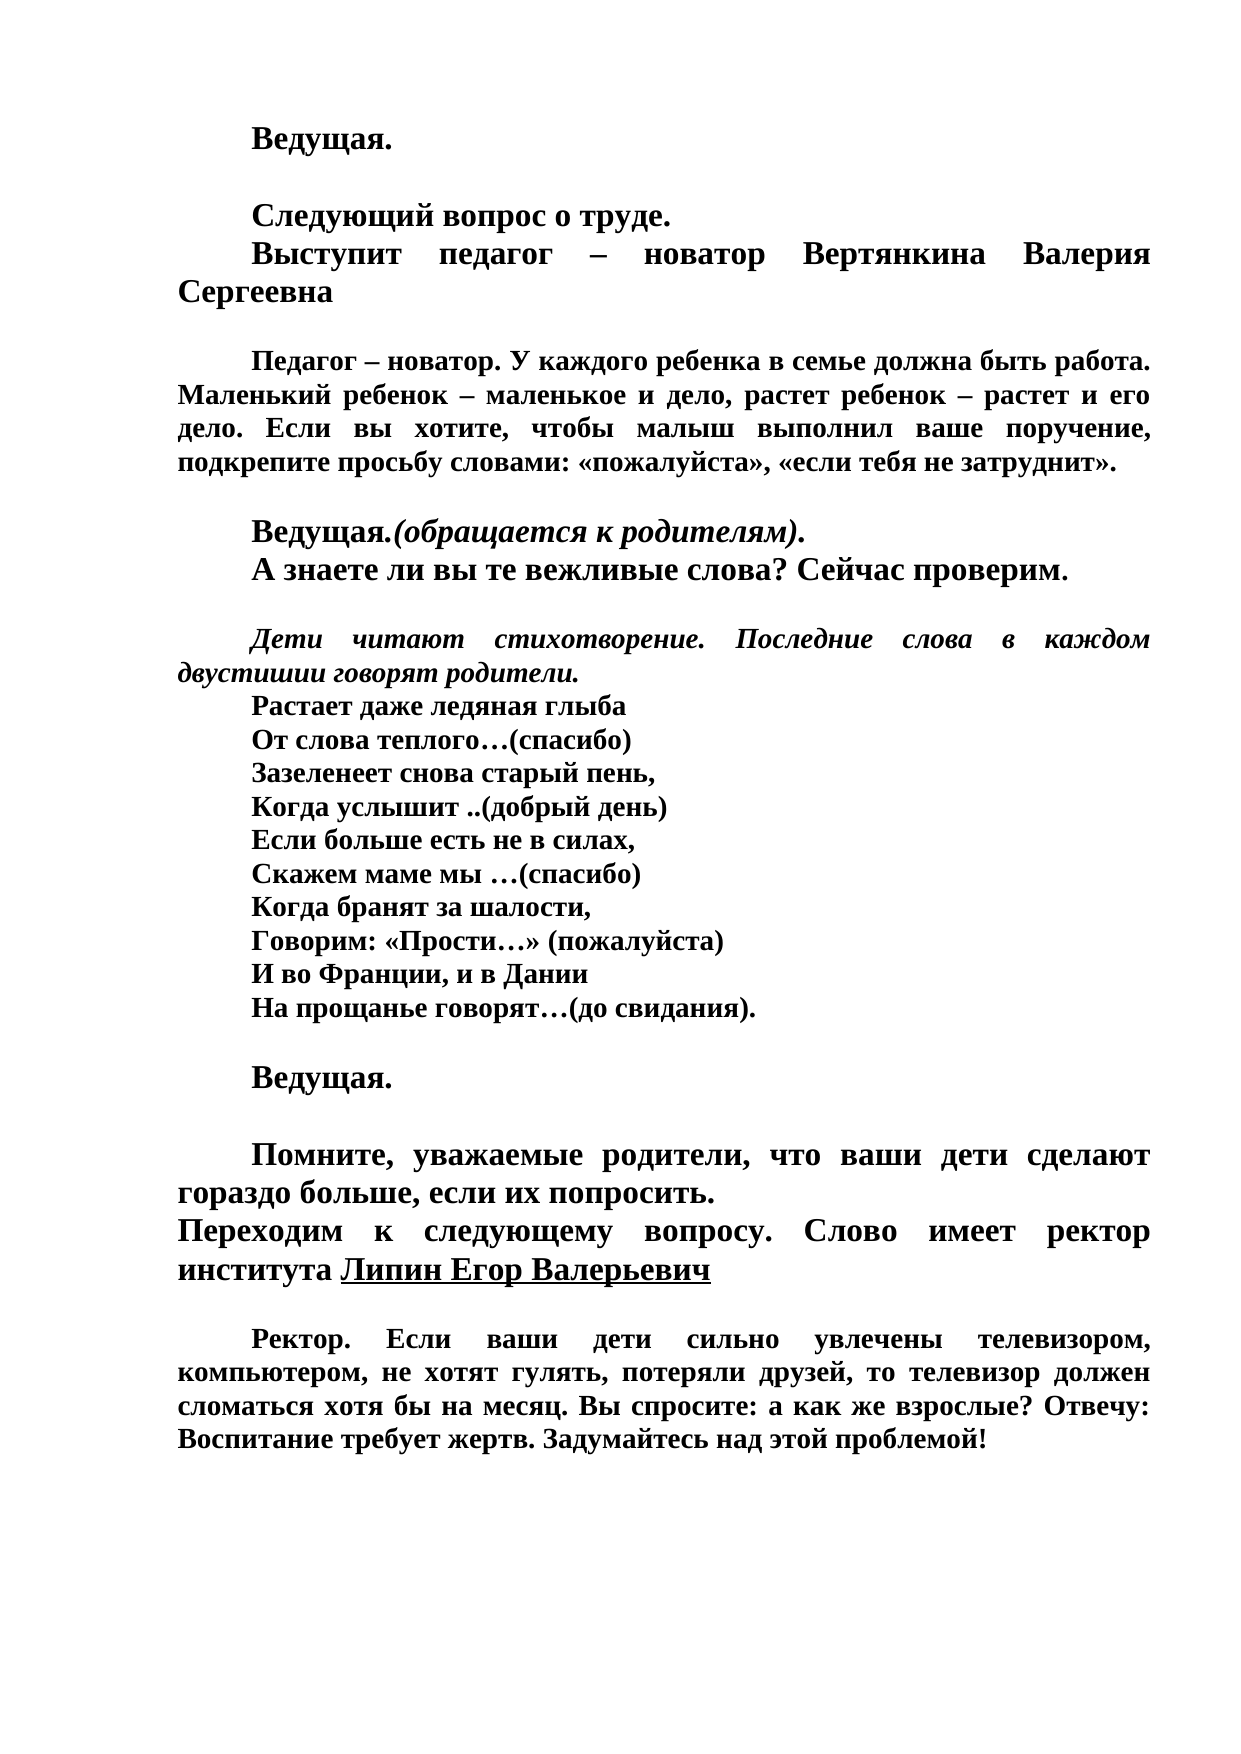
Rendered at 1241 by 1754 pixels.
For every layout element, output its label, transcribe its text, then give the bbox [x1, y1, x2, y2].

text На прощанье говорят…(до свидания). [177, 990, 1152, 1024]
text Педагог – новатор. У каждого ребенка в семье должна быть работа. Маленький ребенок – маленькое и дело, растет ребенок – растет и его дело. Если вы хотите, чтобы малыш выполнил ваше поручение, подкрепите просьбу словами: «пожалуйста», «если тебя не затруднит». [177, 343, 1152, 477]
text Ведущая. [177, 1057, 1152, 1096]
text Выступит педагог – новатор Вертянкина Валерия Сергеевна [177, 233, 1152, 310]
text Если больше есть не в силах, [177, 822, 1152, 856]
text Скажем маме мы …(спасибо) [177, 856, 1152, 889]
text Следующий вопрос о труде. [177, 195, 1152, 233]
text И во Франции, и в Дании [177, 957, 1152, 990]
text А знаете ли вы те вежливые слова? Сейчас проверим. [177, 549, 1152, 588]
text Ведущая. [177, 118, 1152, 156]
text Говорим: «Прости…» (пожалуйста) [177, 923, 1152, 957]
text Ведущая.(обращается к родителям). [177, 511, 1152, 549]
text От слова теплого…(спасибо) [177, 722, 1152, 755]
text Помните, уважаемые родители, что ваши дети сделают гораздо больше, если их попросить. [177, 1134, 1152, 1211]
text Зазеленеет снова старый пень, [177, 755, 1152, 789]
text Переходим к следующему вопросу. Слово имеет ректор института Липин Егор Валерьевич [177, 1211, 1152, 1287]
text Ректор. Если ваши дети сильно увлечены телевизором, компьютером, не хотят гулять, потеряли друзей, то телевизор должен сломаться хотя бы на месяц. Вы спросите: а как же взрослые? Отвечу: Воспитание требует жертв. Задумайтесь над этой проблемой! [177, 1321, 1152, 1455]
text Когда услышит ..(добрый день) [177, 789, 1152, 822]
text Дети читают стихотворение. Последние слова в каждом двустишии говорят родители. [177, 621, 1152, 688]
text Растает даже ледяная глыба [177, 688, 1152, 722]
text Когда бранят за шалости, [177, 889, 1152, 923]
